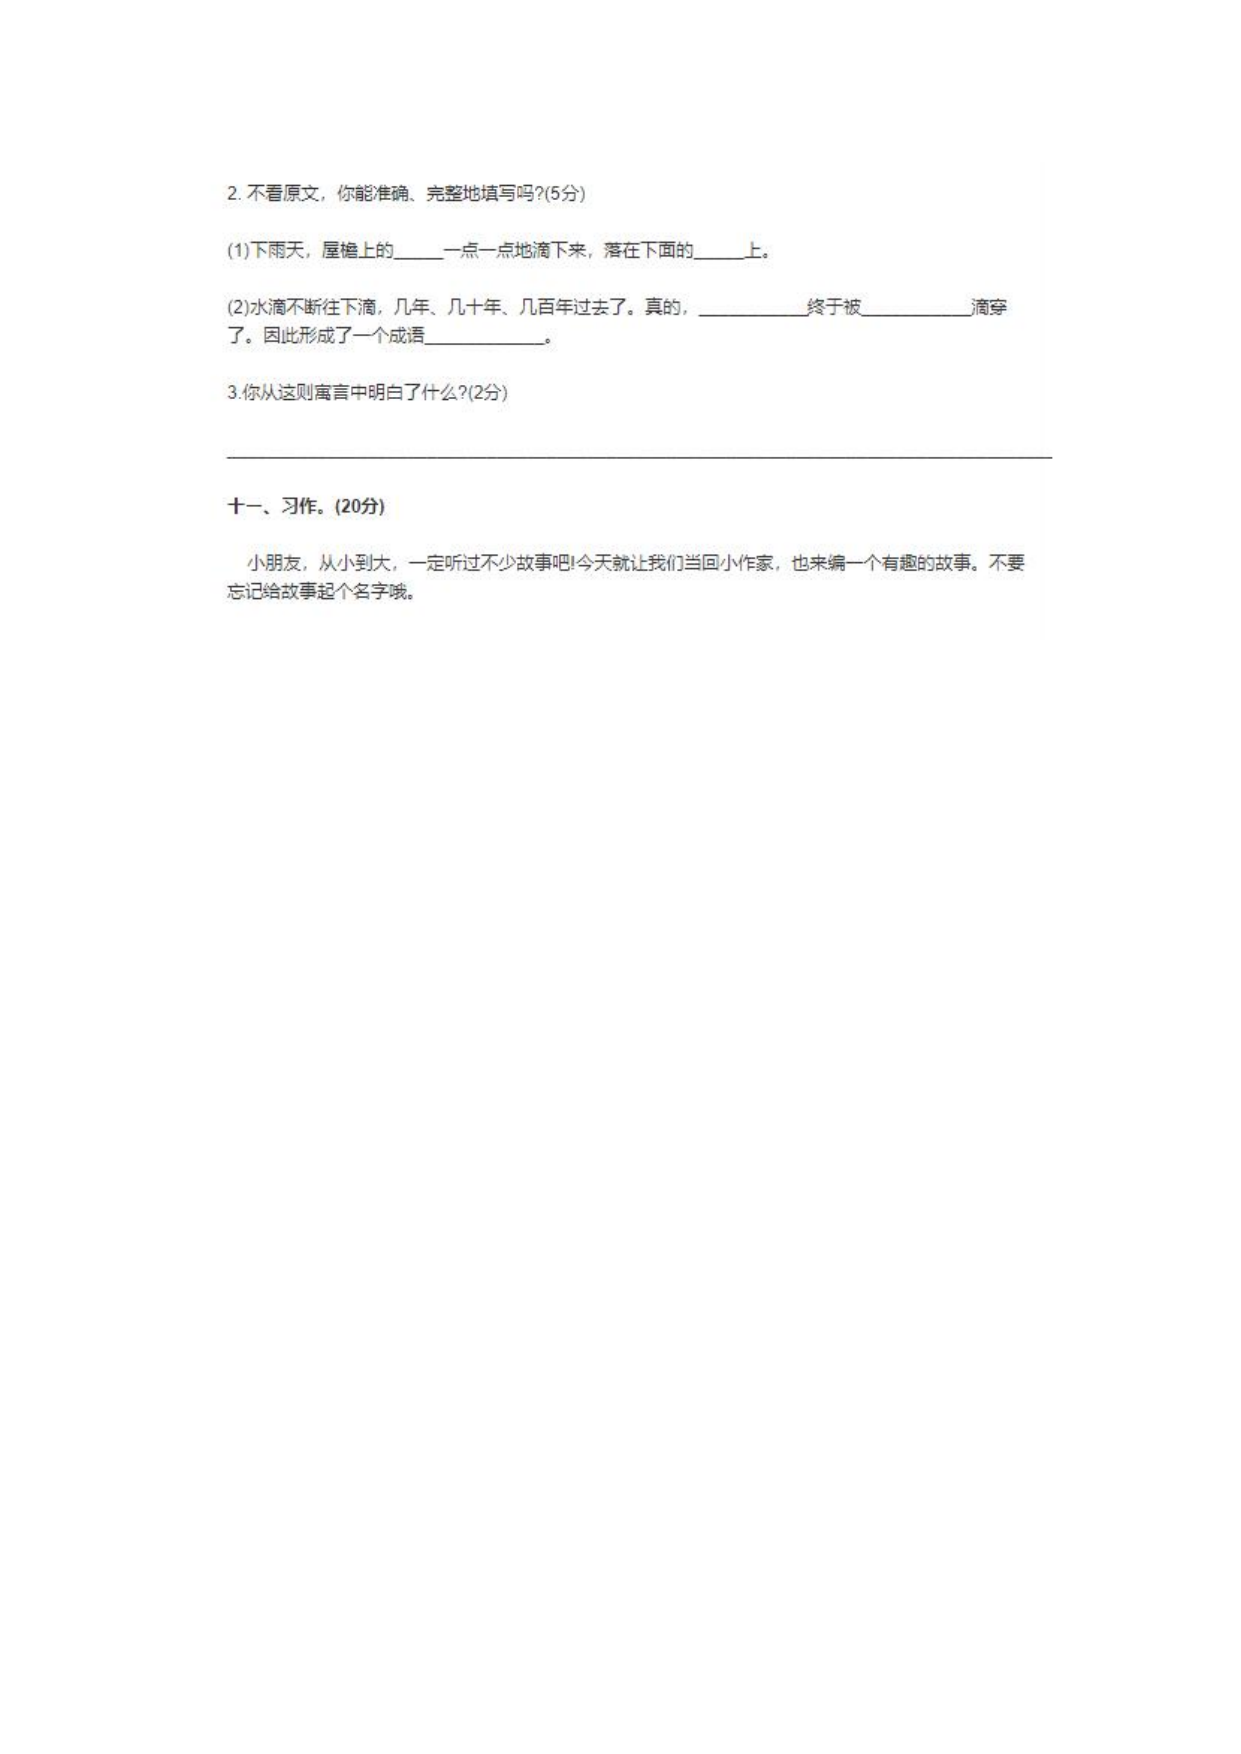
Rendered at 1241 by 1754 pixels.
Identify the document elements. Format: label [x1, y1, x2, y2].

picture [187, 162, 1053, 640]
